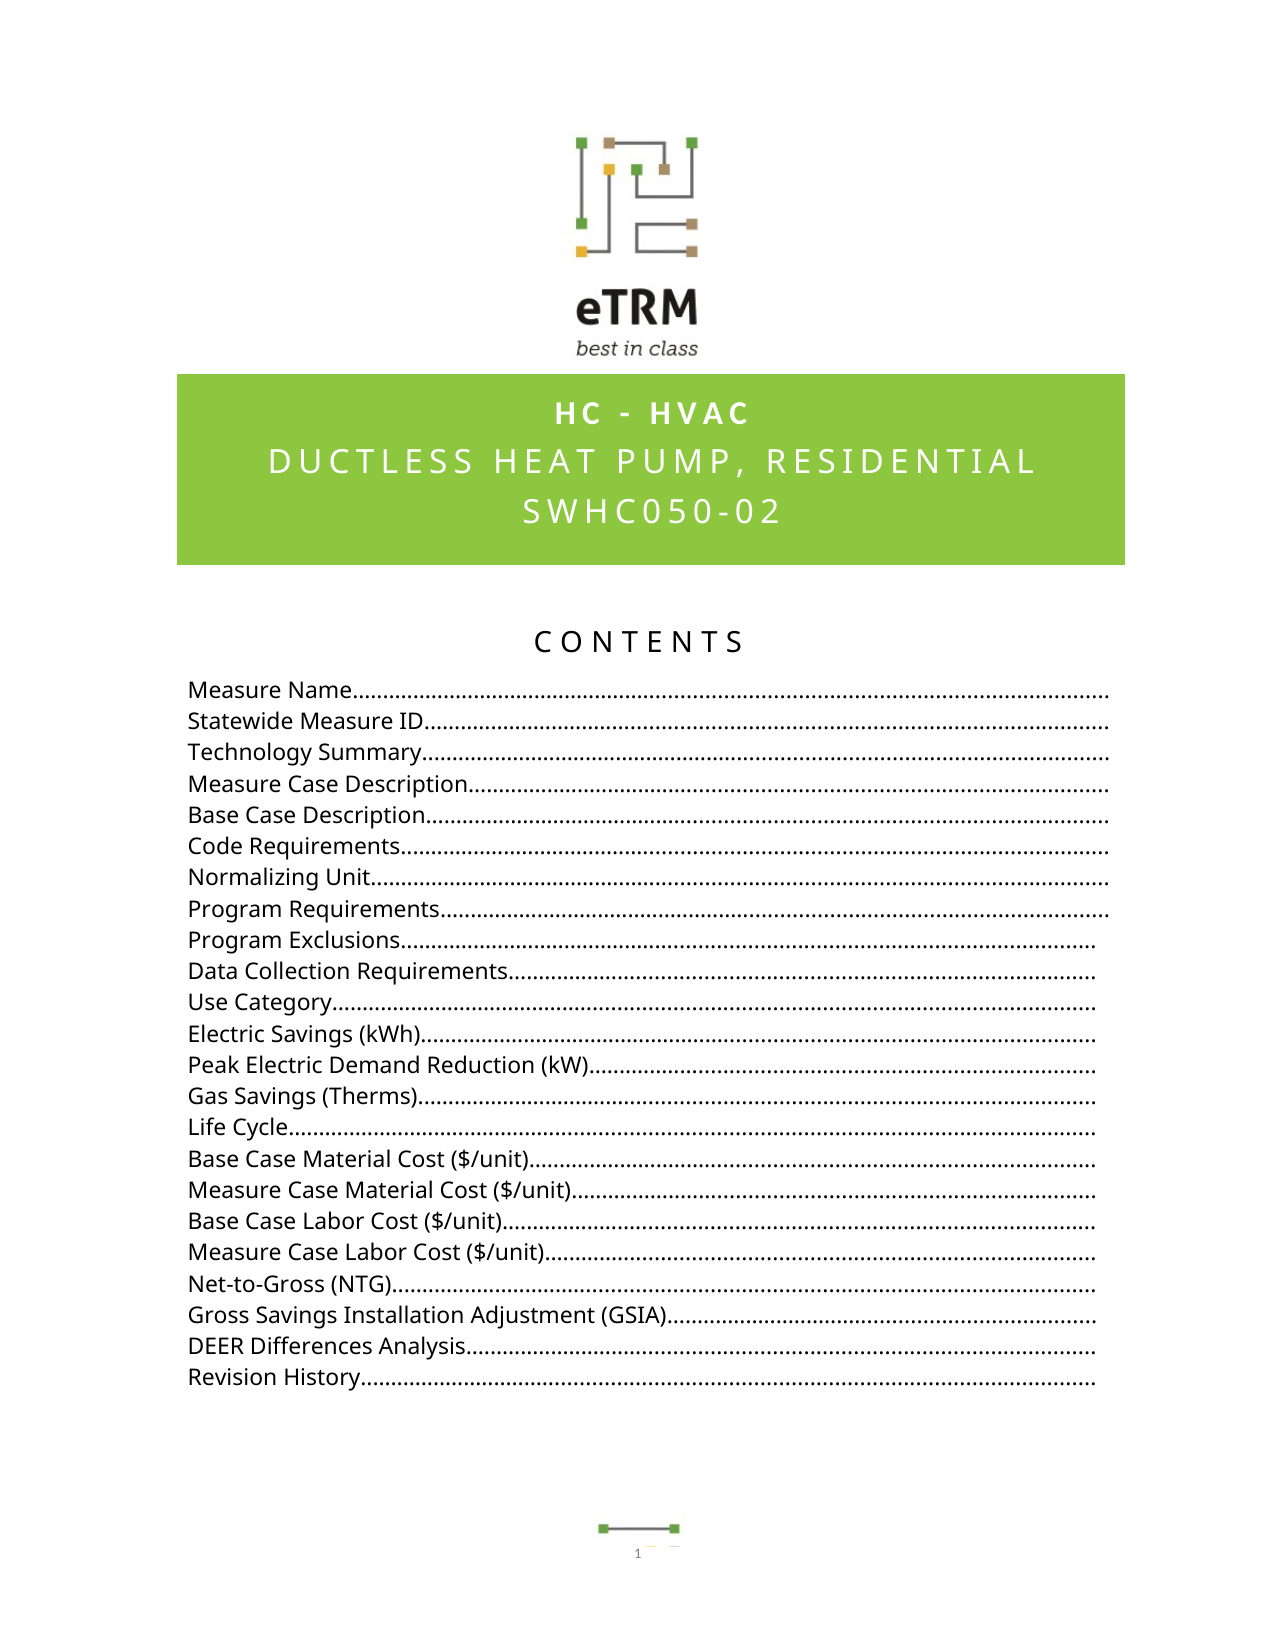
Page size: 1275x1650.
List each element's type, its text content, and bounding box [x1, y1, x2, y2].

text Life Cycle 15 [187, 1111, 1087, 1142]
text Program Exclusions 11 [187, 924, 1087, 955]
text Gas Savings (Therms) 15 [187, 1080, 1087, 1111]
text Measure Case Labor Cost ($/unit) 17 [187, 1236, 1087, 1267]
text Statewide Measure ID 2 [187, 705, 1087, 736]
text Technology Summary 2 [187, 736, 1087, 767]
picture [589, 1512, 684, 1547]
text DEER Differences Analysis 18 [187, 1330, 1087, 1361]
text Normalizing Unit 9 [187, 861, 1087, 892]
text Use Category 11 [187, 986, 1087, 1017]
picture [560, 131, 715, 362]
text Measure Case Description 3 [187, 767, 1087, 799]
text Electric Savings (kWh) 11 [187, 1017, 1087, 1049]
text Peak Electric Demand Reduction (kW) 15 [187, 1049, 1087, 1080]
text Net-to-Gross (NTG) 17 [187, 1267, 1087, 1299]
text Measure Case Material Cost ($/unit) 17 [187, 1174, 1087, 1205]
text Measure Name 2 [187, 674, 1087, 705]
text Base Case Labor Cost ($/unit) 17 [187, 1205, 1087, 1236]
text Gross Savings Installation Adjustment (GSIA) 18 [187, 1299, 1087, 1330]
text CONTENTS [150, 622, 1125, 661]
text Code Requirements 5 [187, 830, 1087, 861]
text Program Requirements 9 [187, 892, 1087, 924]
text Base Case Description 5 [187, 799, 1087, 830]
text Data Collection Requirements 11 [187, 955, 1087, 986]
text Base Case Material Cost ($/unit) 16 [187, 1142, 1087, 1174]
table_header hC - HVAC Ductless heat pump, Residential SWHC050-02 [177, 374, 1125, 565]
text Revision History 19 [187, 1361, 1087, 1392]
